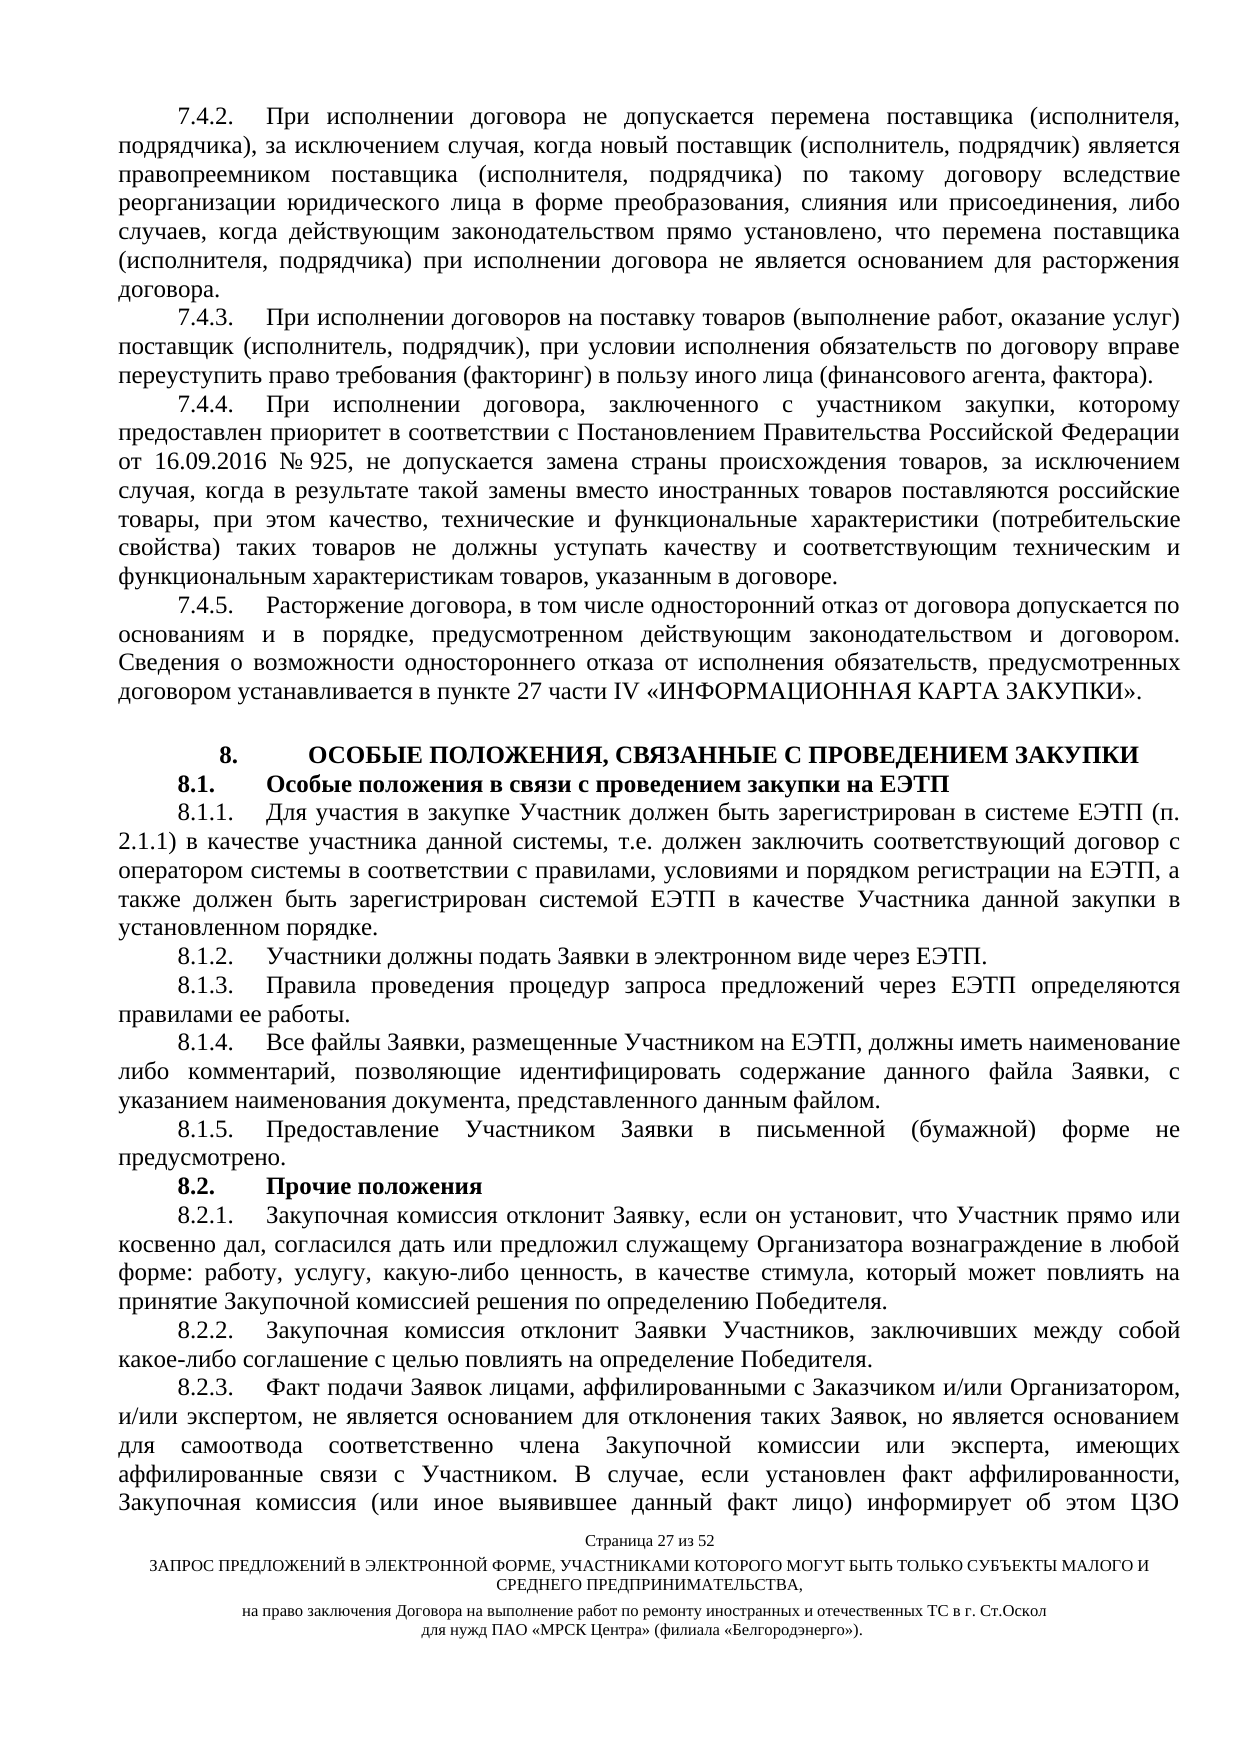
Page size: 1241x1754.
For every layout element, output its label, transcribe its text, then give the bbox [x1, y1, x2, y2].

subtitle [118, 1372, 1181, 1516]
subtitle При исполнении договоров на поставку товаров (выполнение работ, оказание услуг) поставщик (исполнитель, подрядчик), при условии исполнения обязательств по договору вправе переуступить право требования (факторинг) в пользу иного лица (финансового агента, фактора). [118, 302, 1181, 389]
subtitle При исполнении договора, заключенного с участником закупки, которому предоставлен приоритет в соответствии с Постановлением Правительства Российской Федерации от 16.09.2016 № 925, не допускается замена страны происхождения товаров, за исключением случая, когда в результате такой замены вместо иностранных товаров поставляются российские товары, при этом качество, технические и функциональные характеристики (потребительские свойства) таких товаров не должны уступать качеству и соответствующим техническим и функциональным характеристикам товаров, указанным в договоре. [118, 389, 1181, 590]
subtitle Для участия в закупке Участник должен быть зарегистрирован в системе ЕЭТП (п. 2.1.1) в качестве участника данной системы, т.е. должен заключить соответствующий договор с оператором системы в соответствии с правилами, условиями и порядком регистрации на ЕЭТП, а также должен быть зарегистрирован системой ЕЭТП в качестве Участника данной закупки в установленном порядке. [118, 797, 1181, 941]
subtitle Все файлы Заявки, размещенные Участником на ЕЭТП, должны иметь наименование либо комментарий, позволяющие идентифицировать содержание данного файла Заявки, с указанием наименования документа, представленного данным файлом. [118, 1027, 1181, 1114]
subtitle Правила проведения процедур запроса предложений через ЕЭТП определяются правилами ее работы. [118, 970, 1181, 1027]
subtitle Участники должны подать Заявки в электронном виде через ЕЭТП. [118, 941, 1181, 970]
subtitle При исполнении договора не допускается перемена поставщика (исполнителя, подрядчика), за исключением случая, когда новый поставщик (исполнитель, подрядчик) является правопреемником поставщика (исполнителя, подрядчика) по такому договору вследствие реорганизации юридического лица в форме преобразования, слияния или присоединения, либо случаев, когда действующим законодательством прямо установлено, что перемена поставщика (исполнителя, подрядчика) при исполнении договора не является основанием для расторжения договора. [118, 101, 1181, 302]
subtitle Особые положения в связи с проведением закупки на ЕЭТП [118, 769, 1181, 797]
subtitle Прочие положения [118, 1171, 1181, 1200]
subtitle Предоставление Участником Заявки в письменной (бумажной) форме не предусмотрено. [118, 1114, 1181, 1171]
subtitle Закупочная комиссия отклонит Заявки Участников, заключивших между собой какое-либо соглашение с целью повлиять на определение Победителя. [118, 1315, 1181, 1372]
subtitle Расторжение договора, в том числе односторонний отказ от договора допускается по основаниям и в порядке, предусмотренном действующим законодательством и договором. Сведения о возможности одностороннего отказа от исполнения обязательств, предусмотренных договором устанавливается в пункте 27 части IV «ИНФОРМАЦИОННАЯ КАРТА ЗАКУПКИ». [118, 590, 1181, 705]
subtitle ОСОБЫЕ ПОЛОЖЕНИЯ, СВЯЗАННЫЕ С ПРОВЕДЕНИЕМ ЗАКУПКИ [118, 740, 1181, 769]
subtitle Закупочная комиссия отклонит Заявку, если он установит, что Участник прямо или косвенно дал, согласился дать или предложил служащему Организатора вознаграждение в любой форме: работу, услугу, какую-либо ценность, в качестве стимула, который может повлиять на принятие Закупочной комиссией решения по определению Победителя. [118, 1200, 1181, 1315]
